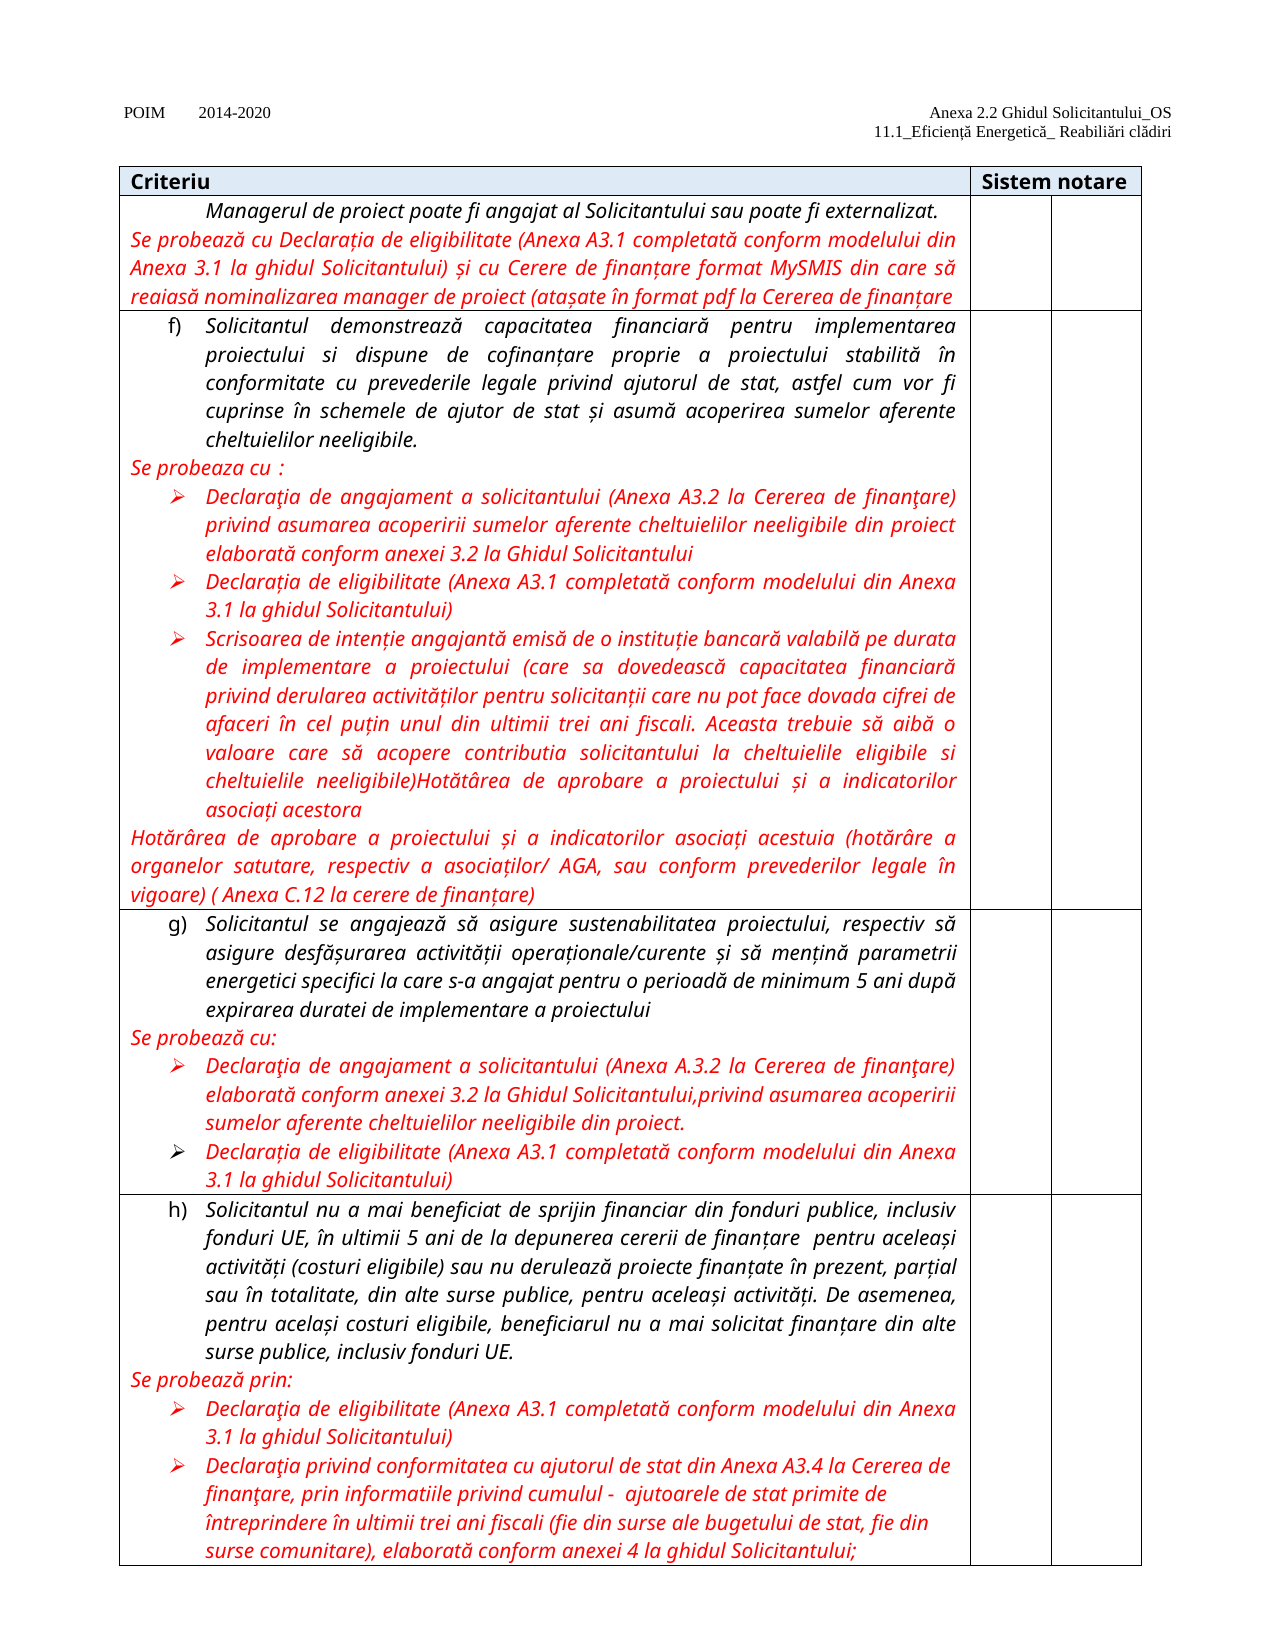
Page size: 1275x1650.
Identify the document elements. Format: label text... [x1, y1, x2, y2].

table_cell [971, 910, 1051, 1194]
table_cell [971, 196, 1051, 310]
table_cell [1052, 196, 1141, 310]
table_cell [971, 311, 1051, 908]
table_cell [120, 1195, 970, 1564]
table_header Sistem notare [971, 167, 1141, 195]
table_cell Solicitantul demonstrează capacitatea financiară pentru implementarea proiectului si dispune de cofinanțare proprie a proiectului stabilită în conformitate cu prevederile legale privind ajutorul de stat, astfel cum vor fi cuprinse în schemele de ajutor de stat și asumă acoperirea sumelor aferente cheltuielilor neeligibile. Se probeaza cu : Declaraţia de angajament a solicitantului (Anexa A3.2 la Cererea de finanţare) privind asumarea acoperirii sumelor aferente cheltuielilor neeligibile din proiect elaborată conform anexei 3.2 la Ghidul Solicitantului Declarația de eligibilitate (Anexa A3.1 completată conform modelului din Anexa 3.1 la ghidul Solicitantului) Scrisoarea de intenție angajantă emisă de o instituție bancară valabilă pe durata de implementare a proiectului (care sa dovedească capacitatea financiară privind derularea activităților pentru solicitanții care nu pot face dovada cifrei de afaceri în cel puțin unul din ultimii trei ani fiscali. Aceasta trebuie să aibă o valoare care să acopere contributia solicitantului la cheltuielile eligibile si cheltuielile neeligibile)Hotătârea de aprobare a proiectului și a indicatorilor asociați acestora Hotărârea de aprobare a proiectului și a indicatorilor asociați acestuia (hotărâre a organelor satutare, respectiv a asociaților/ AGA, sau conform prevederilor legale în vigoare) ( Anexa C.12 la cerere de finanțare) [120, 311, 970, 908]
table_cell [1052, 910, 1141, 1194]
table_cell [1052, 311, 1141, 908]
table_cell Solicitantul se angajează să asigure sustenabilitatea proiectului, respectiv să asigure desfășurarea activității operaționale/curente și să mențină parametrii energetici specifici la care s-a angajat pentru o perioadă de minimum 5 ani după expirarea duratei de implementare a proiectului Se probează cu: Declaraţia de angajament a solicitantului (Anexa A.3.2 la Cererea de finanţare) elaborată conform anexei 3.2 la Ghidul Solicitantului,privind asumarea acoperirii sumelor aferente cheltuielilor neeligibile din proiect. Declarația de eligibilitate (Anexa A3.1 completată conform modelului din Anexa 3.1 la ghidul Solicitantului) [120, 910, 970, 1194]
table_header Criteriu [120, 167, 970, 195]
table_cell [971, 1195, 1051, 1564]
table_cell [120, 196, 970, 310]
table_cell [1052, 1195, 1141, 1564]
